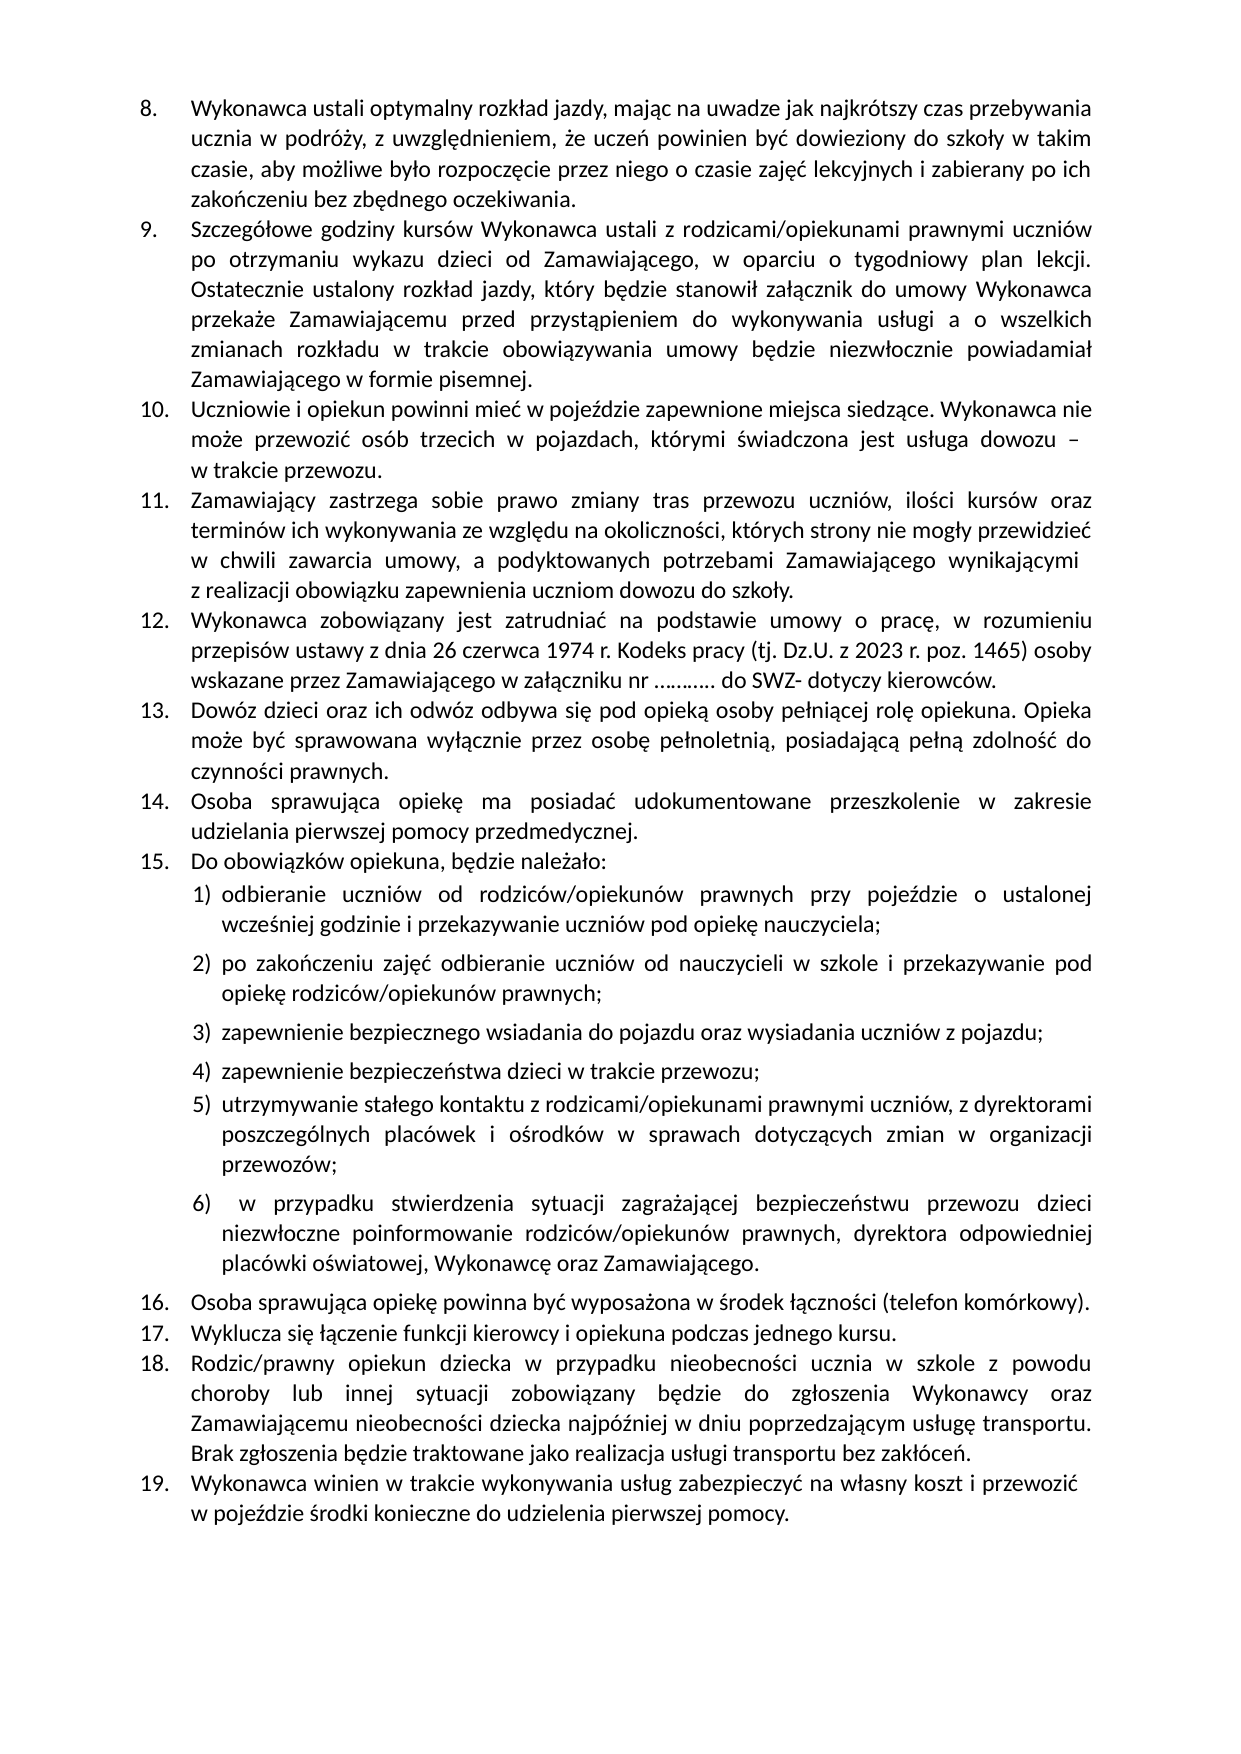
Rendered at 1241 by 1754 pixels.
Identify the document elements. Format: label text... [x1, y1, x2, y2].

list Uczniowie i opiekun powinni mieć w pojeździe zapewnione miejsca siedzące. Wykonawca nie może przewozić osób trzecich w pojazdach, którymi świadczona jest usługa dowozu – w trakcie przewozu. [139, 394, 1093, 484]
list Wykonawca ustali optymalny rozkład jazdy, mając na uwadze jak najkrótszy czas przebywania ucznia w podróży, z uwzględnieniem, że uczeń powinien być dowieziony do szkoły w takim czasie, aby możliwe było rozpoczęcie przez niego o czasie zajęć lekcyjnych i zabierany po ich zakończeniu bez zbędnego oczekiwania. [139, 93, 1093, 213]
list Wyklucza się łączenie funkcji kierowcy i opiekuna podczas jednego kursu. [139, 1318, 1093, 1347]
list Wykonawca winien w trakcie wykonywania usług zabezpieczyć na własny koszt i przewozić w pojeździe środki konieczne do udzielenia pierwszej pomocy. [139, 1468, 1093, 1527]
list Osoba sprawująca opiekę powinna być wyposażona w środek łączności (telefon komórkowy). [139, 1287, 1093, 1317]
list po zakończeniu zajęć odbieranie uczniów od nauczycieli w szkole i przekazywanie pod opiekę rodziców/opiekunów prawnych; [192, 948, 1093, 1007]
list Szczegółowe godziny kursów Wykonawca ustali z rodzicami/opiekunami prawnymi uczniów po otrzymaniu wykazu dzieci od Zamawiającego, w oparciu o tygodniowy plan lekcji. Ostatecznie ustalony rozkład jazdy, który będzie stanowił załącznik do umowy Wykonawca przekaże Zamawiającemu przed przystąpieniem do wykonywania usługi a o wszelkich zmianach rozkładu w trakcie obowiązywania umowy będzie niezwłocznie powiadamiał Zamawiającego w formie pisemnej. [139, 214, 1093, 394]
list Wykonawca zobowiązany jest zatrudniać na podstawie umowy o pracę, w rozumieniu przepisów ustawy z dnia 26 czerwca 1974 r. Kodeks pracy (tj. Dz.U. z 2023 r. poz. 1465) osoby wskazane przez Zamawiającego w załączniku nr ……….. do SWZ- dotyczy kierowców. [139, 605, 1093, 695]
list utrzymywanie stałego kontaktu z rodzicami/opiekunami prawnymi uczniów, z dyrektorami poszczególnych placówek i ośrodków w sprawach dotyczących zmian w organizacji przewozów; [192, 1089, 1093, 1178]
list zapewnienie bezpieczeństwa dzieci w trakcie przewozu; [192, 1056, 1093, 1085]
list zapewnienie bezpiecznego wsiadania do pojazdu oraz wysiadania uczniów z pojazdu; [192, 1017, 1093, 1047]
list Zamawiający zastrzega sobie prawo zmiany tras przewozu uczniów, ilości kursów oraz terminów ich wykonywania ze względu na okoliczności, których strony nie mogły przewidzieć w chwili zawarcia umowy, a podyktowanych potrzebami Zamawiającego wynikającymi z realizacji obowiązku zapewnienia uczniom dowozu do szkoły. [139, 485, 1093, 604]
list Rodzic/prawny opiekun dziecka w przypadku nieobecności ucznia w szkole z powodu choroby lub innej sytuacji zobowiązany będzie do zgłoszenia Wykonawcy oraz Zamawiającemu nieobecności dziecka najpóźniej w dniu poprzedzającym usługę transportu. Brak zgłoszenia będzie traktowane jako realizacja usługi transportu bez zakłóceń. [139, 1348, 1093, 1467]
list Do obowiązków opiekuna, będzie należało: [139, 846, 1093, 875]
list Dowóz dzieci oraz ich odwóz odbywa się pod opieką osoby pełniącej rolę opiekuna. Opieka może być sprawowana wyłącznie przez osobę pełnoletnią, posiadającą pełną zdolność do czynności prawnych. [139, 696, 1093, 785]
list odbieranie uczniów od rodziców/opiekunów prawnych przy pojeździe o ustalonej wcześniej godzinie i przekazywanie uczniów pod opiekę nauczyciela; [192, 879, 1093, 938]
list Osoba sprawująca opiekę ma posiadać udokumentowane przeszkolenie w zakresie udzielania pierwszej pomocy przedmedycznej. [139, 786, 1093, 845]
list w przypadku stwierdzenia sytuacji zagrażającej bezpieczeństwu przewozu dzieci niezwłoczne poinformowanie rodziców/opiekunów prawnych, dyrektora odpowiedniej placówki oświatowej, Wykonawcę oraz Zamawiającego. [192, 1188, 1093, 1278]
